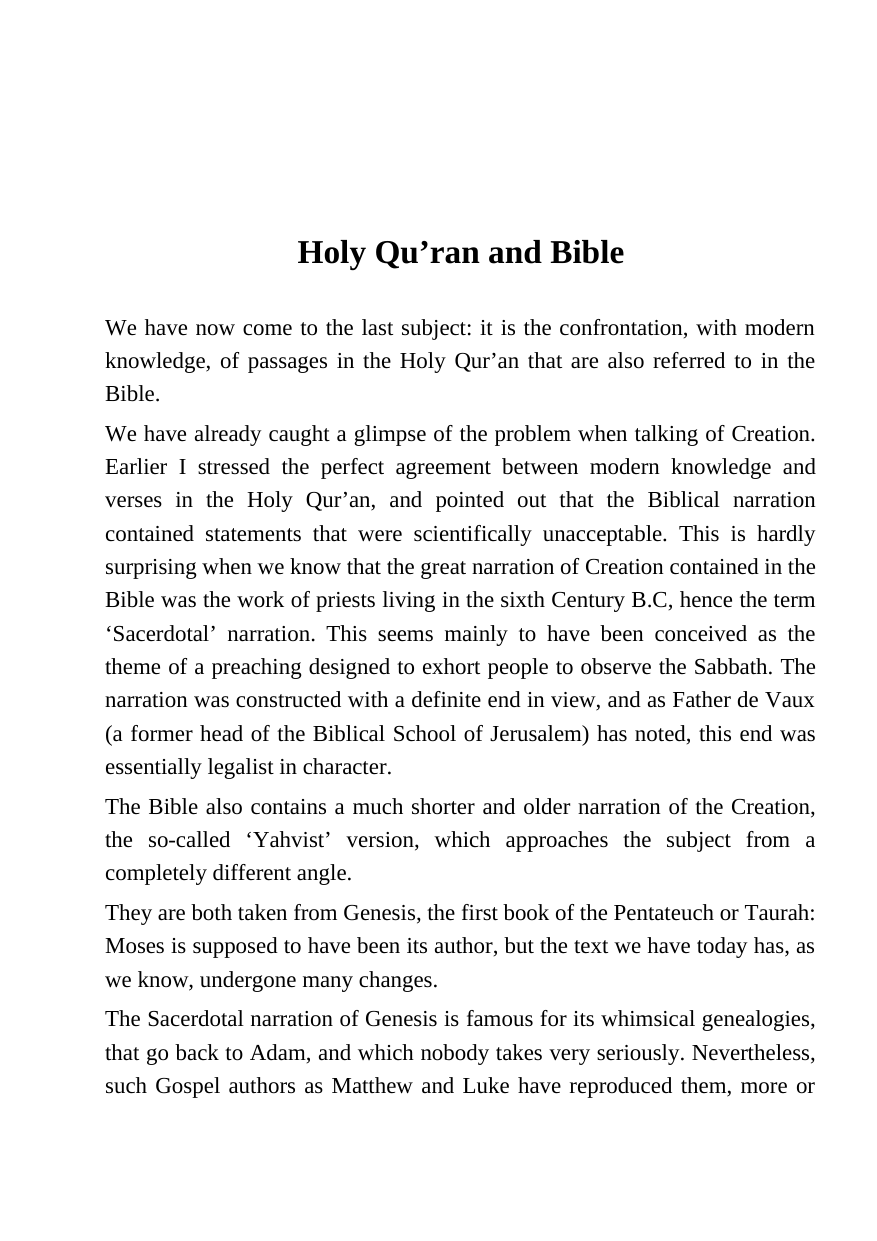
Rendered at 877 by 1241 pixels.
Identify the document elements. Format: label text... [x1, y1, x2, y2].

subtitle Holy Qu’ran and Bible [105, 232, 817, 271]
text They are both taken from Genesis, the first book of the Pentateuch or Taurah: Moses is supposed to have been its author, but the text we have today has, as we know, undergone many changes. [105, 894, 817, 994]
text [105, 1000, 817, 1100]
text We have now come to the last subject: it is the confrontation, with modern knowledge, of passages in the Holy Qur’an that are also referred to in the Bible. [105, 308, 817, 408]
text We have already caught a glimpse of the problem when talking of Creation. Earlier I stressed the perfect agreement between modern knowledge and verses in the Holy Qur’an, and pointed out that the Biblical narration contained statements that were scientifically unacceptable. This is hardly surprising when we know that the great narration of Creation contained in the Bible was the work of priests living in the sixth Century B.C, hence the term ‘Sacerdotal’ narration. This seems mainly to have been conceived as the theme of a preaching designed to exhort people to observe the Sabbath. The narration was constructed with a definite end in view, and as Father de Vaux (a former head of the Biblical School of Jerusalem) has noted, this end was essentially legalist in character. [105, 414, 817, 781]
text The Bible also contains a much shorter and older narration of the Creation, the so-called ‘Yahvist’ version, which approaches the subject from a completely different angle. [105, 787, 817, 887]
